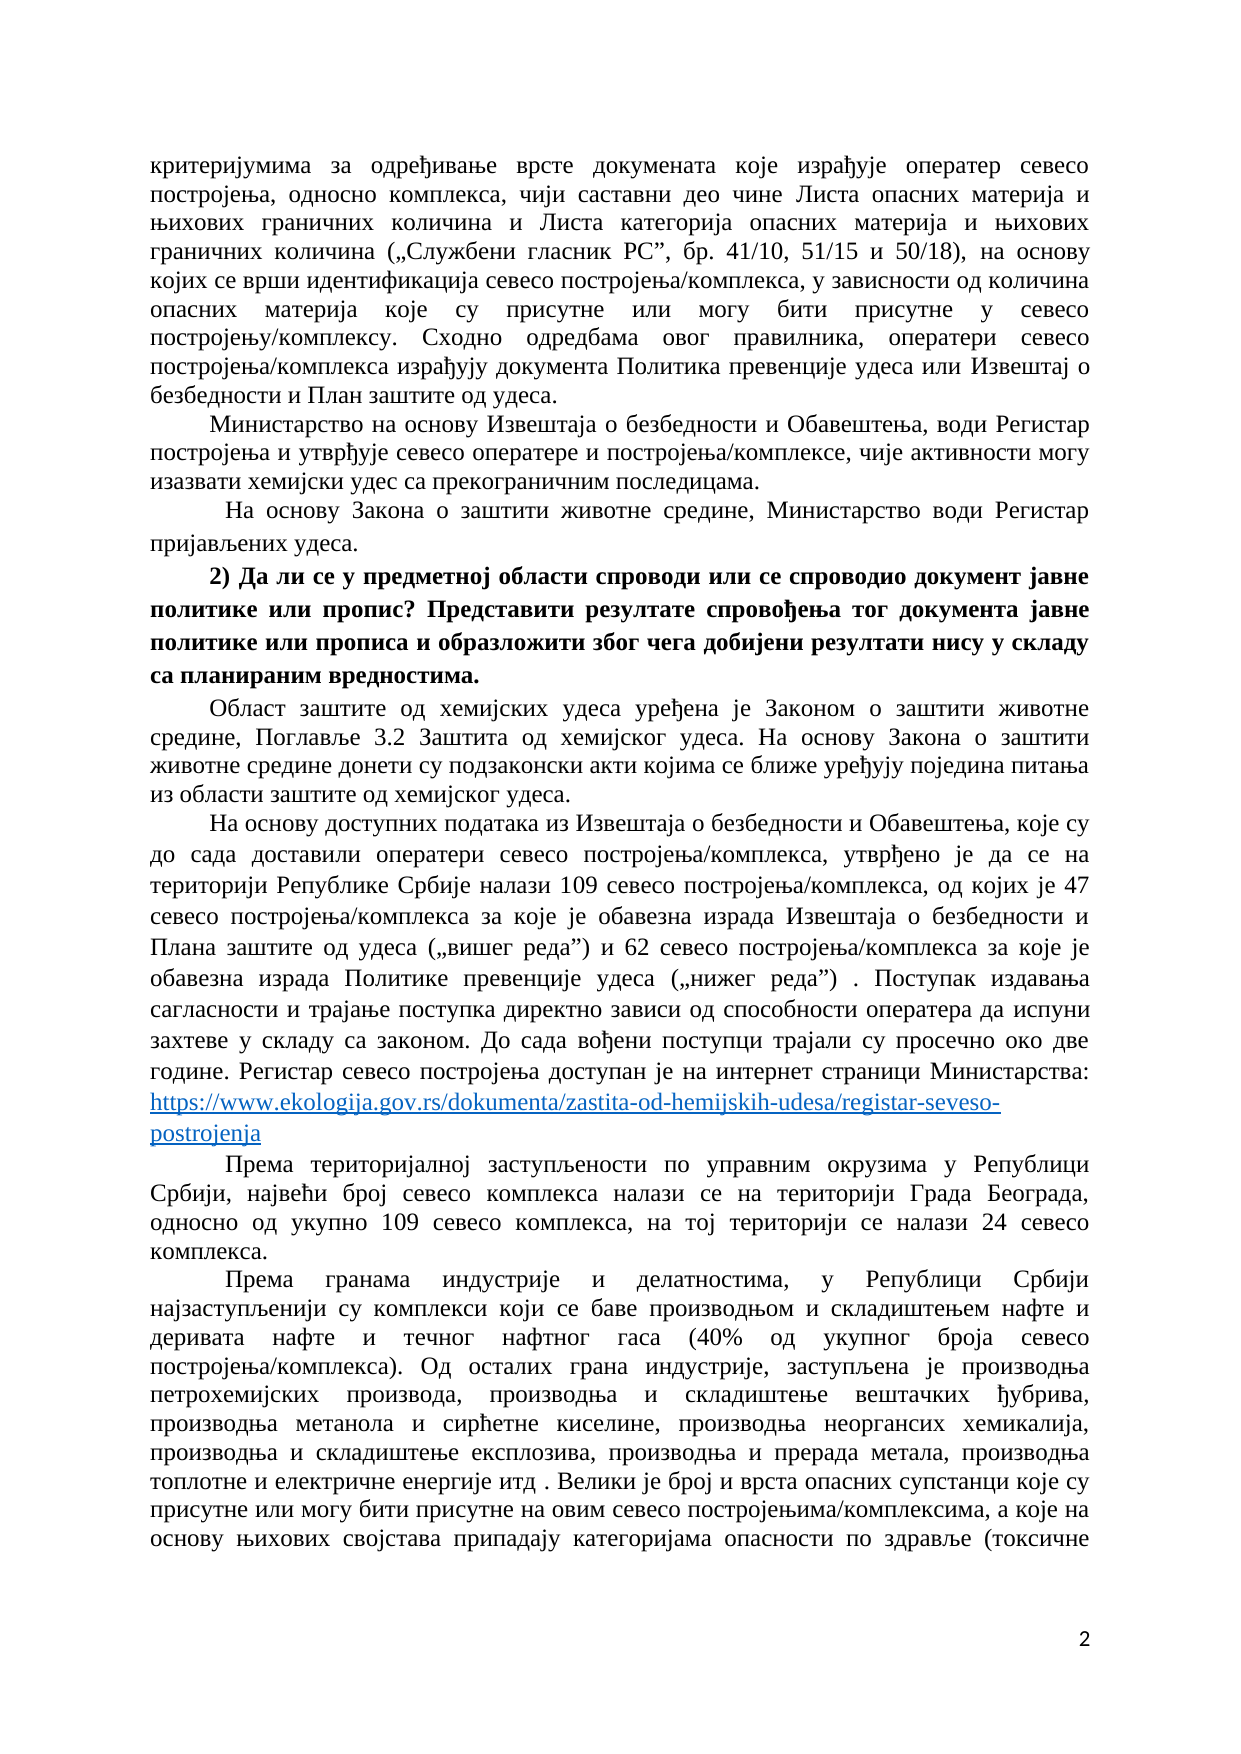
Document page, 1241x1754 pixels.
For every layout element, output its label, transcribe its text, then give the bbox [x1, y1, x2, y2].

list Да ли се у предметној области спроводи или се спроводио документ јавне политике или пропис? Представити резултате спровођења тог документа јавне политике или прописа и образложити због чега добијени резултати нису у складу са планираним вредностима. [150, 561, 1090, 689]
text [150, 1264, 1090, 1552]
text На основу доступних података из Извештаја о безбедности и Обавештења, које су до сада доставили оператери севесо постројења/комплекса, утврђено је да се на територији Републике Србије налази 109 севесо постројења/комплекса, од којих је 47 севесо постројења/комплекса за које је обавезна израда Извештаја о безбедности и Плана заштите од удеса („вишег реда”) и 62 севесо постројења/комплекса за које је обавезна израда Политике превенције удеса („нижег реда”) . Поступак издавања сагласности и трајање поступка директно зависи од способности оператера да испуни захтеве у складу са законом. До сада вођени поступци трајали су просечно око две године. Регистар севесо постројења доступан је на интернет страници Министарства: https://www.ekologija.gov.rs/dokumenta/zastita-od-hemijskih-udesa/registar-seveso-postrojenja [150, 808, 1090, 1147]
text Област заштите од хемијских удеса уређена је Законом о заштити животне средине, Поглавље 3.2 Заштита од хемијског удеса. На основу Закона о заштити животне средине донети су подзаконски акти којима се ближе уређују поједина питања из области заштите од хемијског удеса. [150, 693, 1090, 808]
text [150, 150, 1090, 409]
text Према територијалној заступљености по управним окрузима у Републици Србији, највећи број севесо комплекса налази се на територији Града Београда, односно од укупно 109 севесо комплекса, на тој територији се налази 24 севесо комплекса. [150, 1149, 1090, 1264]
text На основу Закона о заштити животне средине, Министарство води Регистар пријављених удеса. [150, 495, 1090, 557]
text Министарство на основу Извештаја о безбедности и Обавештења, води Регистар постројења и утврђује севесо оператере и постројења/комплексе, чије активности могу изазвати хемијски удес са прекограничним последицама. [150, 409, 1090, 495]
